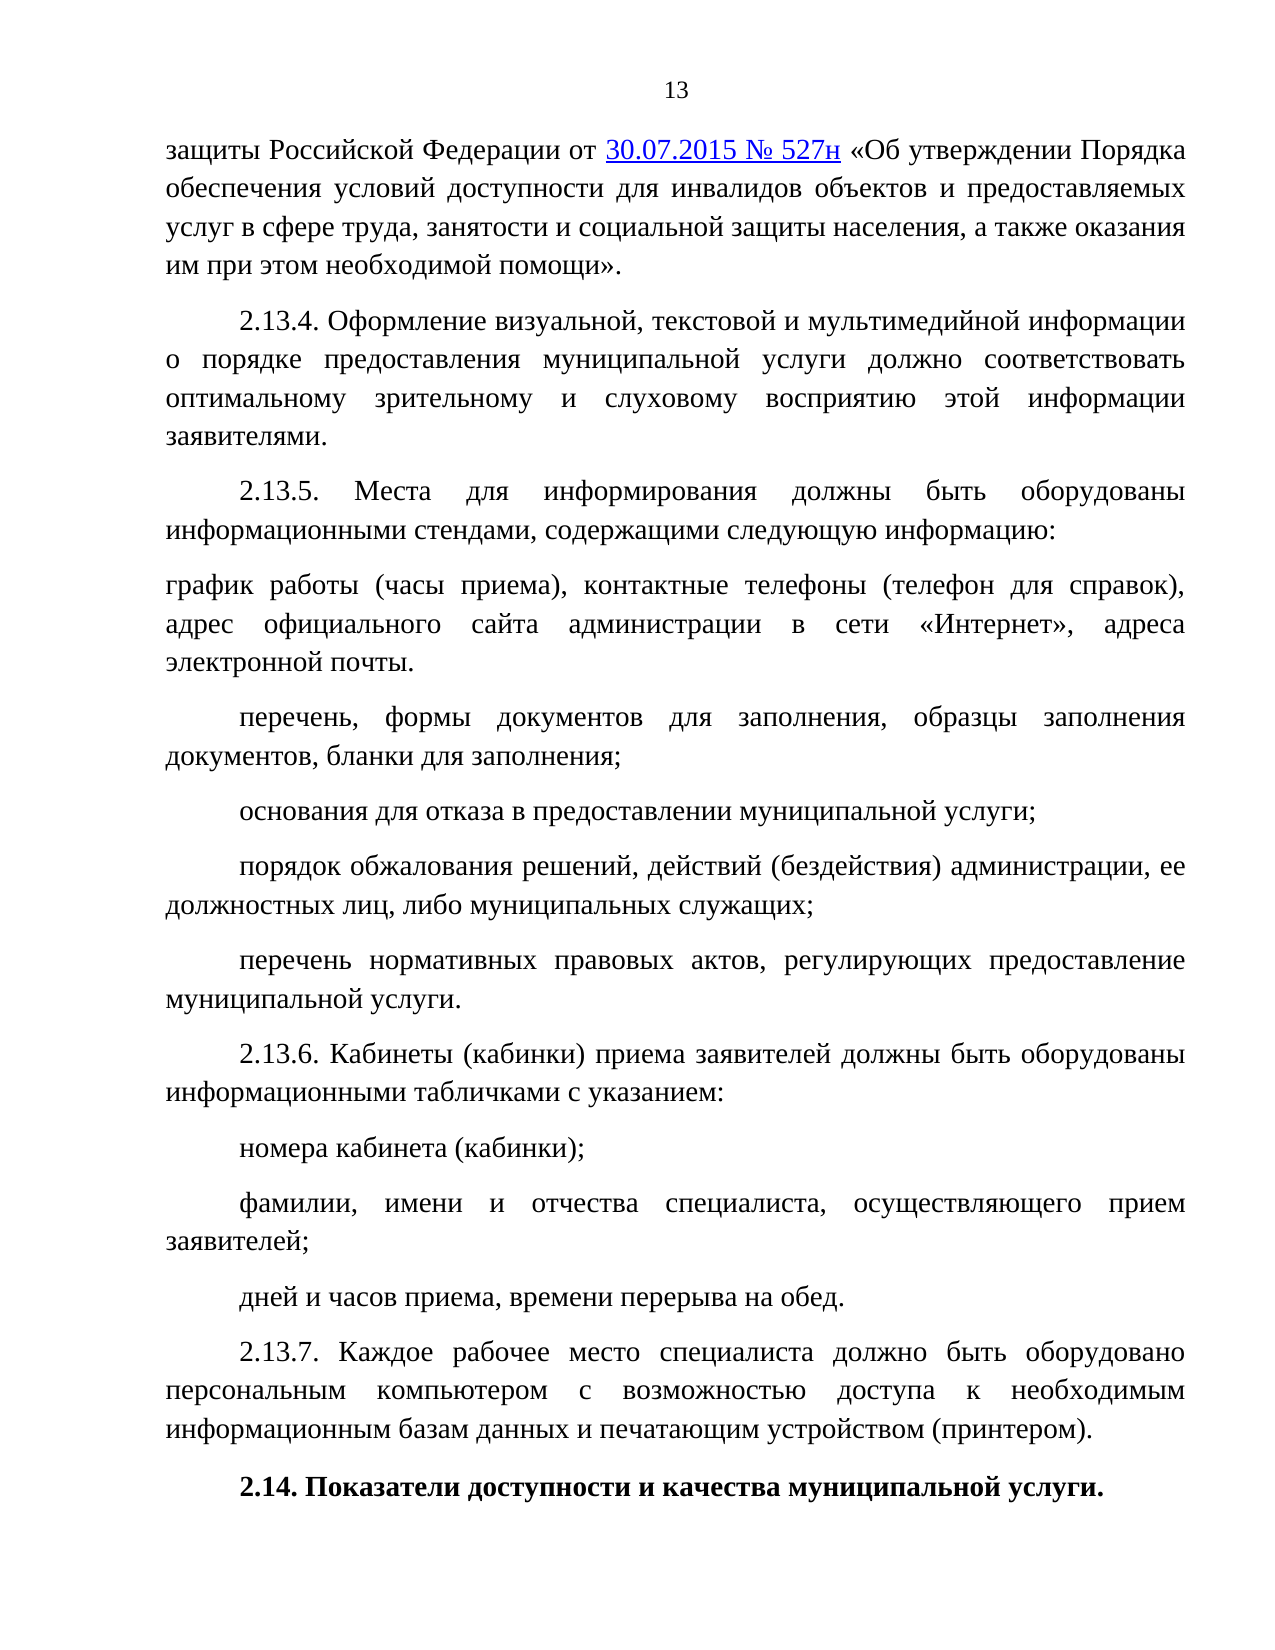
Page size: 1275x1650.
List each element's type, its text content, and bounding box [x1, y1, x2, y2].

text номера кабинета (кабинки); [165, 1130, 1186, 1163]
text 2.13.5. Места для информирования должны быть оборудованы информационными стендами, содержащими следующую информацию: [165, 473, 1186, 546]
text основания для отказа в предоставлении муниципальной услуги; [165, 793, 1186, 827]
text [165, 132, 1186, 281]
text перечень нормативных правовых актов, регулирующих предоставление муниципальной услуги. [165, 942, 1186, 1014]
text перечень, формы документов для заполнения, образцы заполнения документов, бланки для заполнения; [165, 699, 1186, 772]
text 2.13.7. Каждое рабочее место специалиста должно быть оборудовано персональным компьютером с возможностью доступа к необходимым информационным базам данных и печатающим устройством (принтером). [165, 1334, 1186, 1444]
text порядок обжалования решений, действий (бездействия) администрации, ее должностных лиц, либо муниципальных служащих; [165, 848, 1186, 921]
text 2.13.4. Оформление визуальной, текстовой и мультимедийной информации о порядке предоставления муниципальной услуги должно соответствовать оптимальному зрительному и слуховому восприятию этой информации заявителями. [165, 303, 1186, 452]
text 2.14. Показатели доступности и качества муниципальной услуги. [165, 1466, 1186, 1504]
text фамилии, имени и отчества специалиста, осуществляющего прием заявителей; [165, 1185, 1186, 1257]
text 2.13.6. Кабинеты (кабинки) приема заявителей должны быть оборудованы информационными табличками с указанием: [165, 1036, 1186, 1108]
text дней и часов приема, времени перерыва на обед. [165, 1279, 1186, 1312]
text график работы (часы приема), контактные телефоны (телефон для справок), адрес официального сайта администрации в сети «Интернет», адреса электронной почты. [165, 567, 1186, 678]
